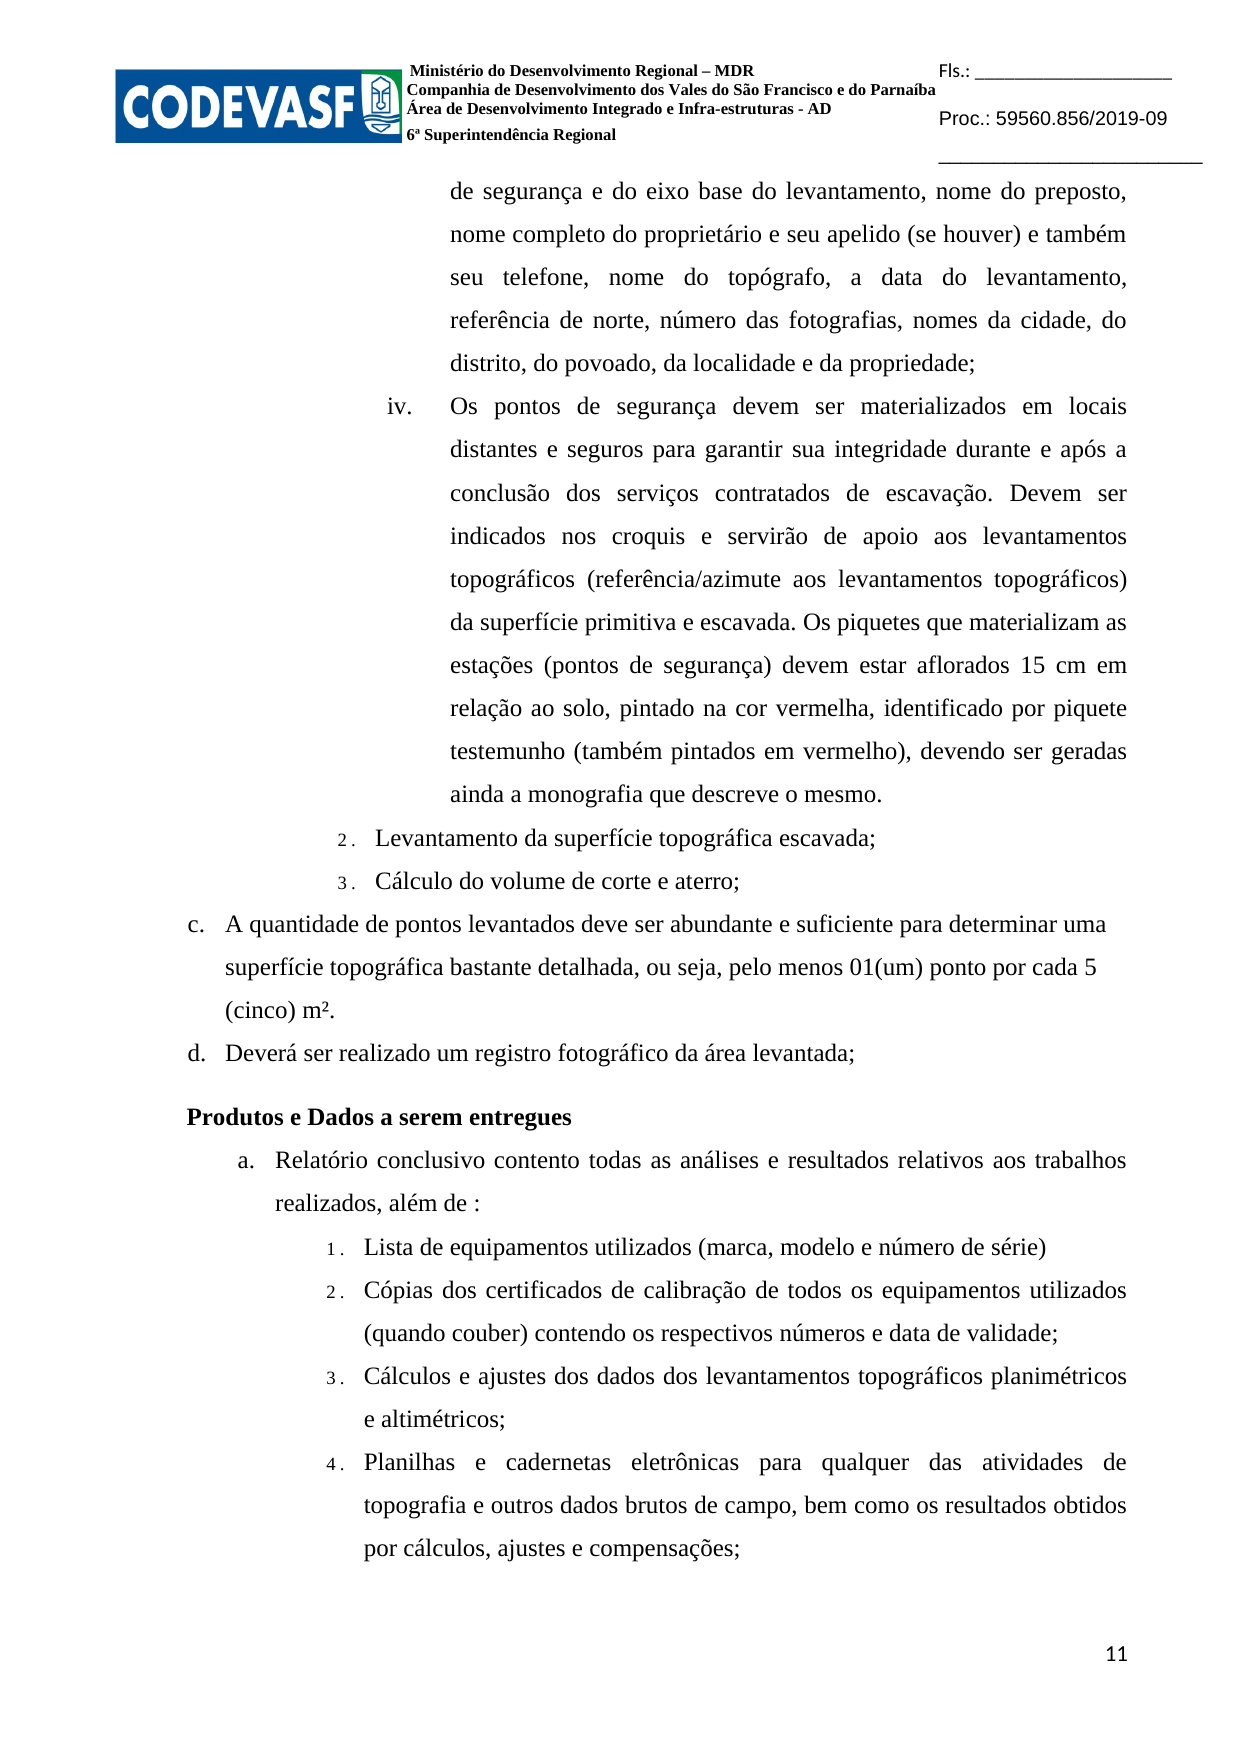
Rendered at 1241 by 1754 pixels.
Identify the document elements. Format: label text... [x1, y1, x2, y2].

list Cópias dos certificados de calibração de todos os equipamentos utilizados (quando couber) contendo os respectivos números e data de validade; [326, 1275, 1128, 1347]
list Os pontos de segurança devem ser materializados em locais distantes e seguros para garantir sua integridade durante e após a conclusão dos serviços contratados de escavação. Devem ser indicados nos croquis e servirão de apoio aos levantamentos topográficos (referência/azimute aos levantamentos topográficos) da superfície primitiva e escavada. Os piquetes que materializam as estações (pontos de segurança) devem estar aflorados em relação ao solo, pintado na cor vermelha, identificado por piquete testemunho (também pintados em vermelho), devendo ser geradas ainda a monografia que descreve o mesmo. [412, 391, 1128, 808]
list Cálculo do volume de corte e aterro; [337, 866, 1128, 894]
list Relatório conclusivo contento todas as análises e resultados relativos aos trabalhos realizados, além de : [237, 1145, 1128, 1217]
list Lista de equipamentos utilizados (marca, modelo e número de série) [326, 1232, 1128, 1260]
list A quantidade de pontos levantados deve ser abundante e suficiente para determinar uma superfície topográfica bastante detalhada, ou seja, pelo menos 01(um) ponto por cada 5 (cinco) m². [187, 909, 1128, 1024]
list Levantamento da superfície topográfica escavada; [337, 823, 1128, 851]
list Deverá ser realizado um registro fotográfico da área levantada; [187, 1038, 1128, 1067]
list Planilhas e cadernetas eletrônicas para qualquer das atividades de topografia e outros dados brutos de campo, bem como os resultados obtidos por cálculos, ajustes e compensações; [326, 1447, 1128, 1562]
subtitle Produtos e Dados a serem entregues [186, 1102, 1128, 1131]
list Cálculos e ajustes dos dados dos levantamentos topográficos planimétricos e altimétricos; [326, 1361, 1128, 1433]
picture [115, 69, 402, 143]
